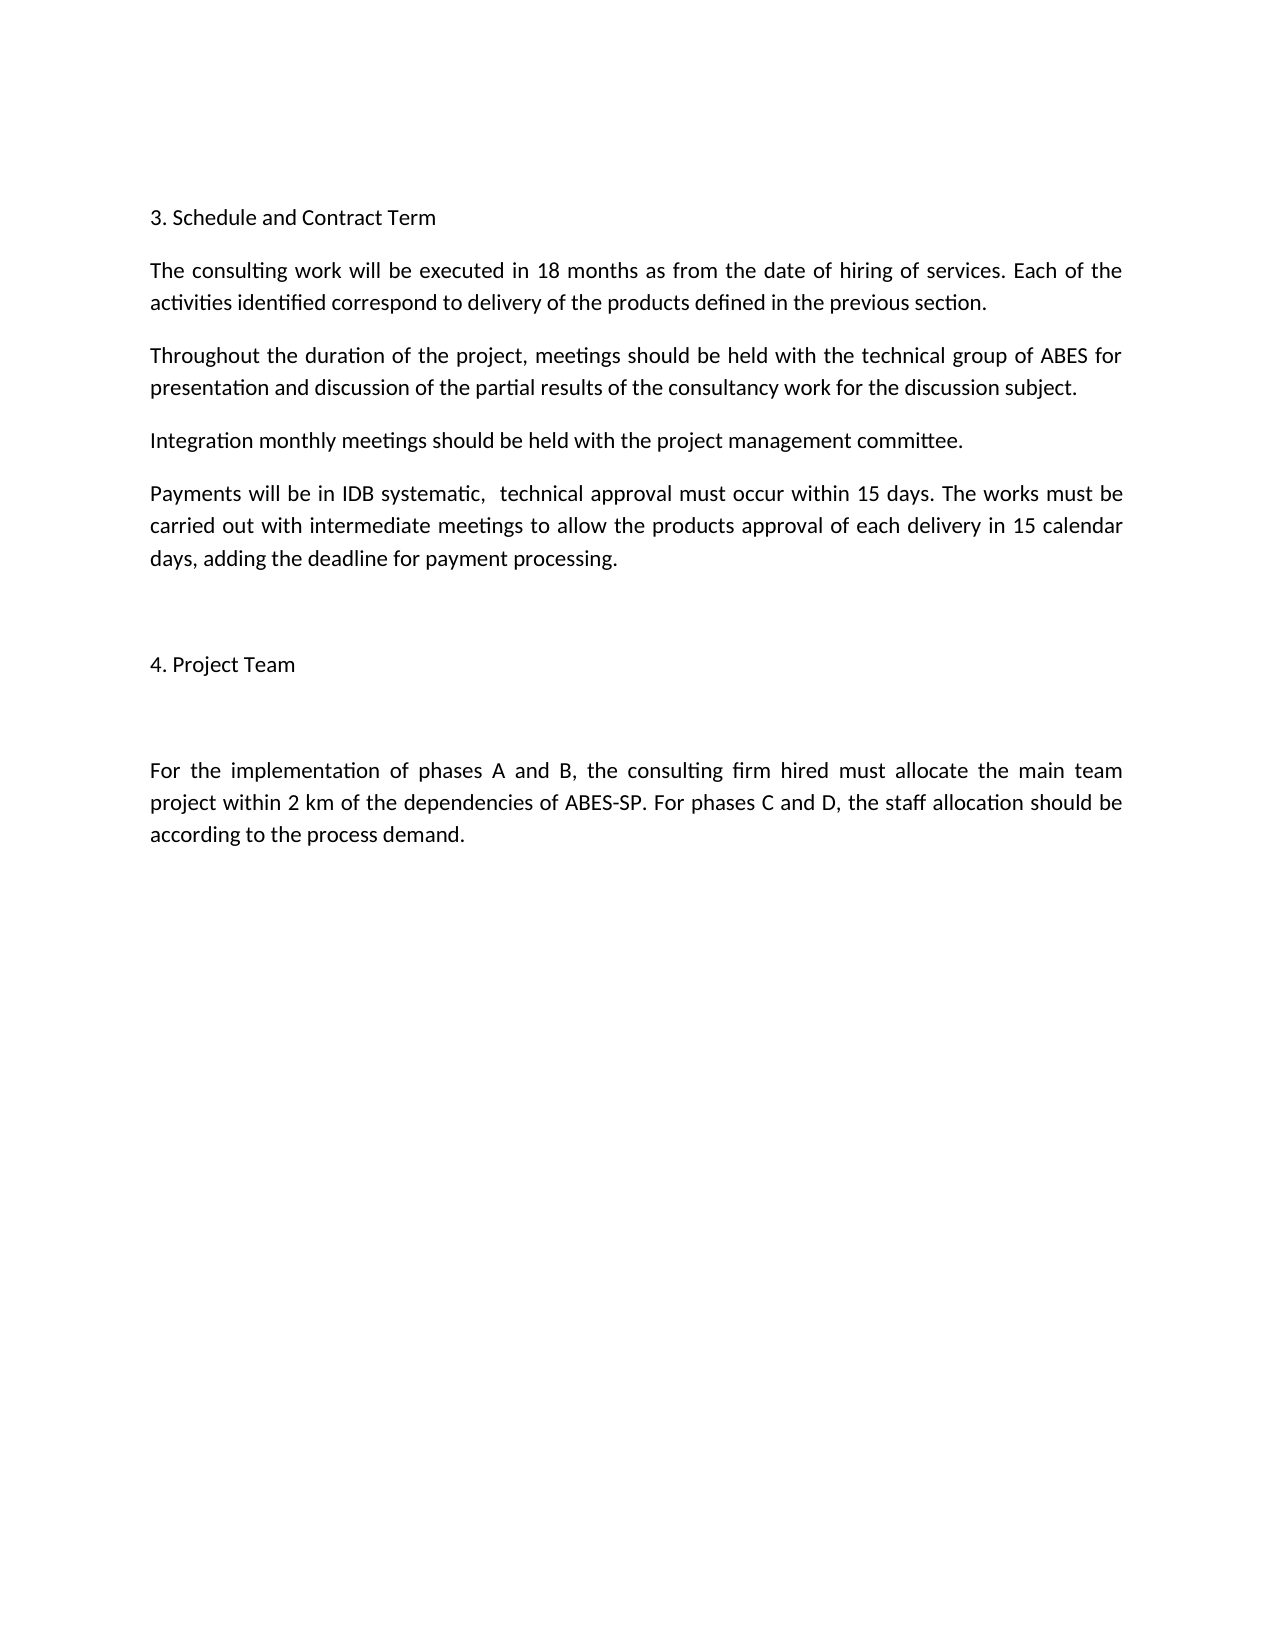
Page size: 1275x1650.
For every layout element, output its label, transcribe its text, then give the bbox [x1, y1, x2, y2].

text For the implementation of phases A and B, the consulting firm hired must allocate the main team project within 2 km of the dependencies of ABES-SP. For phases C and D, the staff allocation should be according to the process demand. [150, 756, 1125, 848]
text 4. Project Team [150, 650, 1125, 678]
text The consulting work will be executed in 18 months as from the date of hiring of services. Each of the activities identified correspond to delivery of the products defined in the previous section. [150, 256, 1125, 316]
text 3. Schedule and Contract Term [150, 203, 1125, 231]
text Throughout the duration of the project, meetings should be held with the technical group of ABES for presentation and discussion of the partial results of the consultancy work for the discussion subject. [150, 341, 1125, 401]
text Integration monthly meetings should be held with the project management committee. [150, 426, 1125, 454]
text Payments will be in IDB systematic, technical approval must occur within 15 days. The works must be carried out with intermediate meetings to allow the products approval of each delivery in 15 calendar days, adding the deadline for payment processing. [150, 479, 1125, 572]
